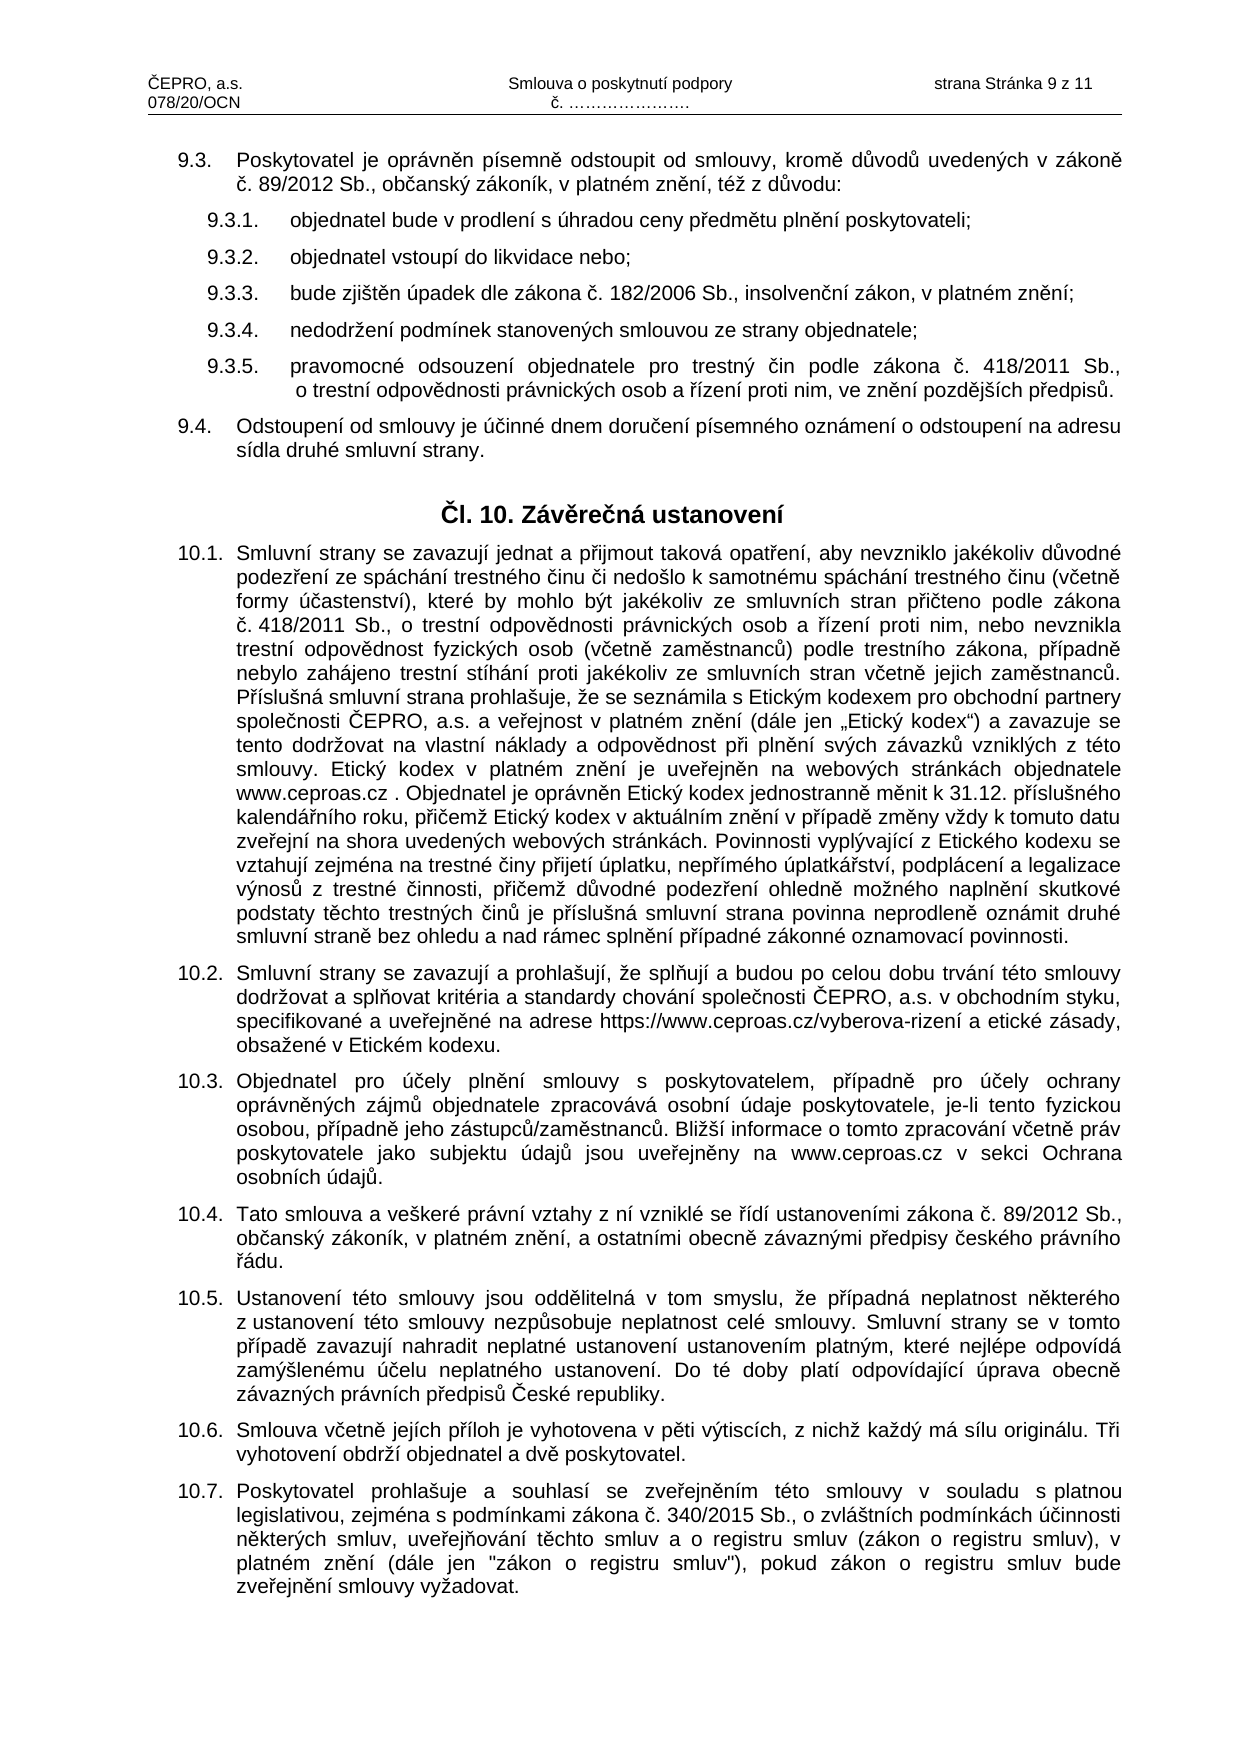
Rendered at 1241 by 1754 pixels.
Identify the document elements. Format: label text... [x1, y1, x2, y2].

text Smlouva včetně jejích příloh je vyhotovena v pěti výtiscích, z nichž každý má sílu originálu. Tři vyhotovení obdrží objednatel a dvě poskytovatel. [177, 1418, 1122, 1466]
list bude zjištěn úpadek dle zákona č. 182/2006 Sb., insolvenční zákon, v platném znění; [207, 281, 1122, 305]
text Poskytovatel je oprávněn písemně odstoupit od smlouvy, kromě důvodů uvedených v zákoně č. 89/2012 Sb., občanský zákoník, v platném znění, též z důvodu: [177, 148, 1122, 196]
list Závěrečná ustanovení [102, 500, 1122, 528]
text Smluvní strany se zavazují jednat a přijmout taková opatření, aby nevzniklo jakékoliv důvodné podezření ze spáchání trestného činu či nedošlo k samotnému spáchání trestného činu (včetně formy účastenství), které by mohlo být jakékoliv ze smluvních stran přičteno podle zákona č. 418/2011 Sb., o trestní odpovědnosti právnických osob a řízení proti nim, nebo nevznikla trestní odpovědnost fyzických osob (včetně zaměstnanců) podle trestního zákona, případně nebylo zahájeno trestní stíhání proti jakékoliv ze smluvních stran včetně jejich zaměstnanců. Příslušná smluvní strana prohlašuje, že se seznámila s Etickým kodexem pro obchodní partnery společnosti ČEPRO, a.s. a veřejnost v platném znění (dále jen „Etický kodex“) a zavazuje se tento dodržovat na vlastní náklady a odpovědnost při plnění svých závazků vzniklých z této smlouvy. Etický kodex v platném znění je uveřejněn na webových stránkách objednatele www.ceproas.cz . Objednatel je oprávněn Etický kodex jednostranně měnit k 31.12. příslušného kalendářního roku, přičemž Etický kodex v aktuálním znění v případě změny vždy k tomuto datu zveřejní na shora uvedených webových stránkách. Povinnosti vyplývající z Etického kodexu se vztahují zejména na trestné činy přijetí úplatku, nepřímého úplatkářství, podplácení a legalizace výnosů z trestné činnosti, přičemž důvodné podezření ohledně možného naplnění skutkové podstaty těchto trestných činů je příslušná smluvní strana povinna neprodleně oznámit druhé smluvní straně bez ohledu a nad rámec splnění případné zákonné oznamovací povinnosti. [177, 541, 1122, 948]
text Objednatel pro účely plnění smlouvy s poskytovatelem, případně pro účely ochrany oprávněných zájmů objednatele zpracovává osobní údaje poskytovatele, je-li tento fyzickou osobou, případně jeho zástupců/zaměstnanců. Bližší informace o tomto zpracování včetně práv poskytovatele jako subjektu údajů jsou uveřejněny na www.ceproas.cz v sekci Ochrana osobních údajů. [177, 1069, 1122, 1189]
list pravomocné odsouzení objednatele pro trestný čin podle zákona č. 418/2011 Sb., o trestní odpovědnosti právnických osob a řízení proti nim, ve znění pozdějších předpisů. [207, 354, 1122, 402]
text Odstoupení od smlouvy je účinné dnem doručení písemného oznámení o odstoupení na adresu sídla druhé smluvní strany. [177, 414, 1122, 462]
list objednatel bude v prodlení s úhradou ceny předmětu plnění poskytovateli; [207, 208, 1122, 232]
text Ustanovení této smlouvy jsou oddělitelná v tom smyslu, že případná neplatnost některého z ustanovení této smlouvy nezpůsobuje neplatnost celé smlouvy. Smluvní strany se v tomto případě zavazují nahradit neplatné ustanovení ustanovením platným, které nejlépe odpovídá zamýšlenému účelu neplatného ustanovení. Do té doby platí odpovídající úprava obecně závazných právních předpisů České republiky. [177, 1286, 1122, 1406]
list objednatel vstoupí do likvidace nebo; [207, 244, 1122, 268]
text Smluvní strany se zavazují a prohlašují, že splňují a budou po celou dobu trvání této smlouvy dodržovat a splňovat kritéria a standardy chování společnosti ČEPRO, a.s. v obchodním styku, specifikované a uveřejněné na adrese https://www.ceproas.cz/vyberova-rizení a etické zásady, obsažené v Etickém kodexu. [177, 961, 1122, 1057]
list nedodržení podmínek stanovených smlouvou ze strany objednatele; [207, 317, 1122, 341]
text Poskytovatel prohlašuje a souhlasí se zveřejněním této smlouvy v souladu s platnou legislativou, zejména s podmínkami zákona č. 340/2015 Sb., o zvláštních podmínkách účinnosti některých smluv, uveřejňování těchto smluv a o registru smluv (zákon o registru smluv), v platném znění (dále jen "zákon o registru smluv"), pokud zákon o registru smluv bude zveřejnění smlouvy vyžadovat. [177, 1478, 1122, 1598]
text Tato smlouva a veškeré právní vztahy z ní vzniklé se řídí ustanoveními zákona č. 89/2012 Sb., občanský zákoník, v platném znění, a ostatními obecně závaznými předpisy českého právního řádu. [177, 1201, 1122, 1273]
